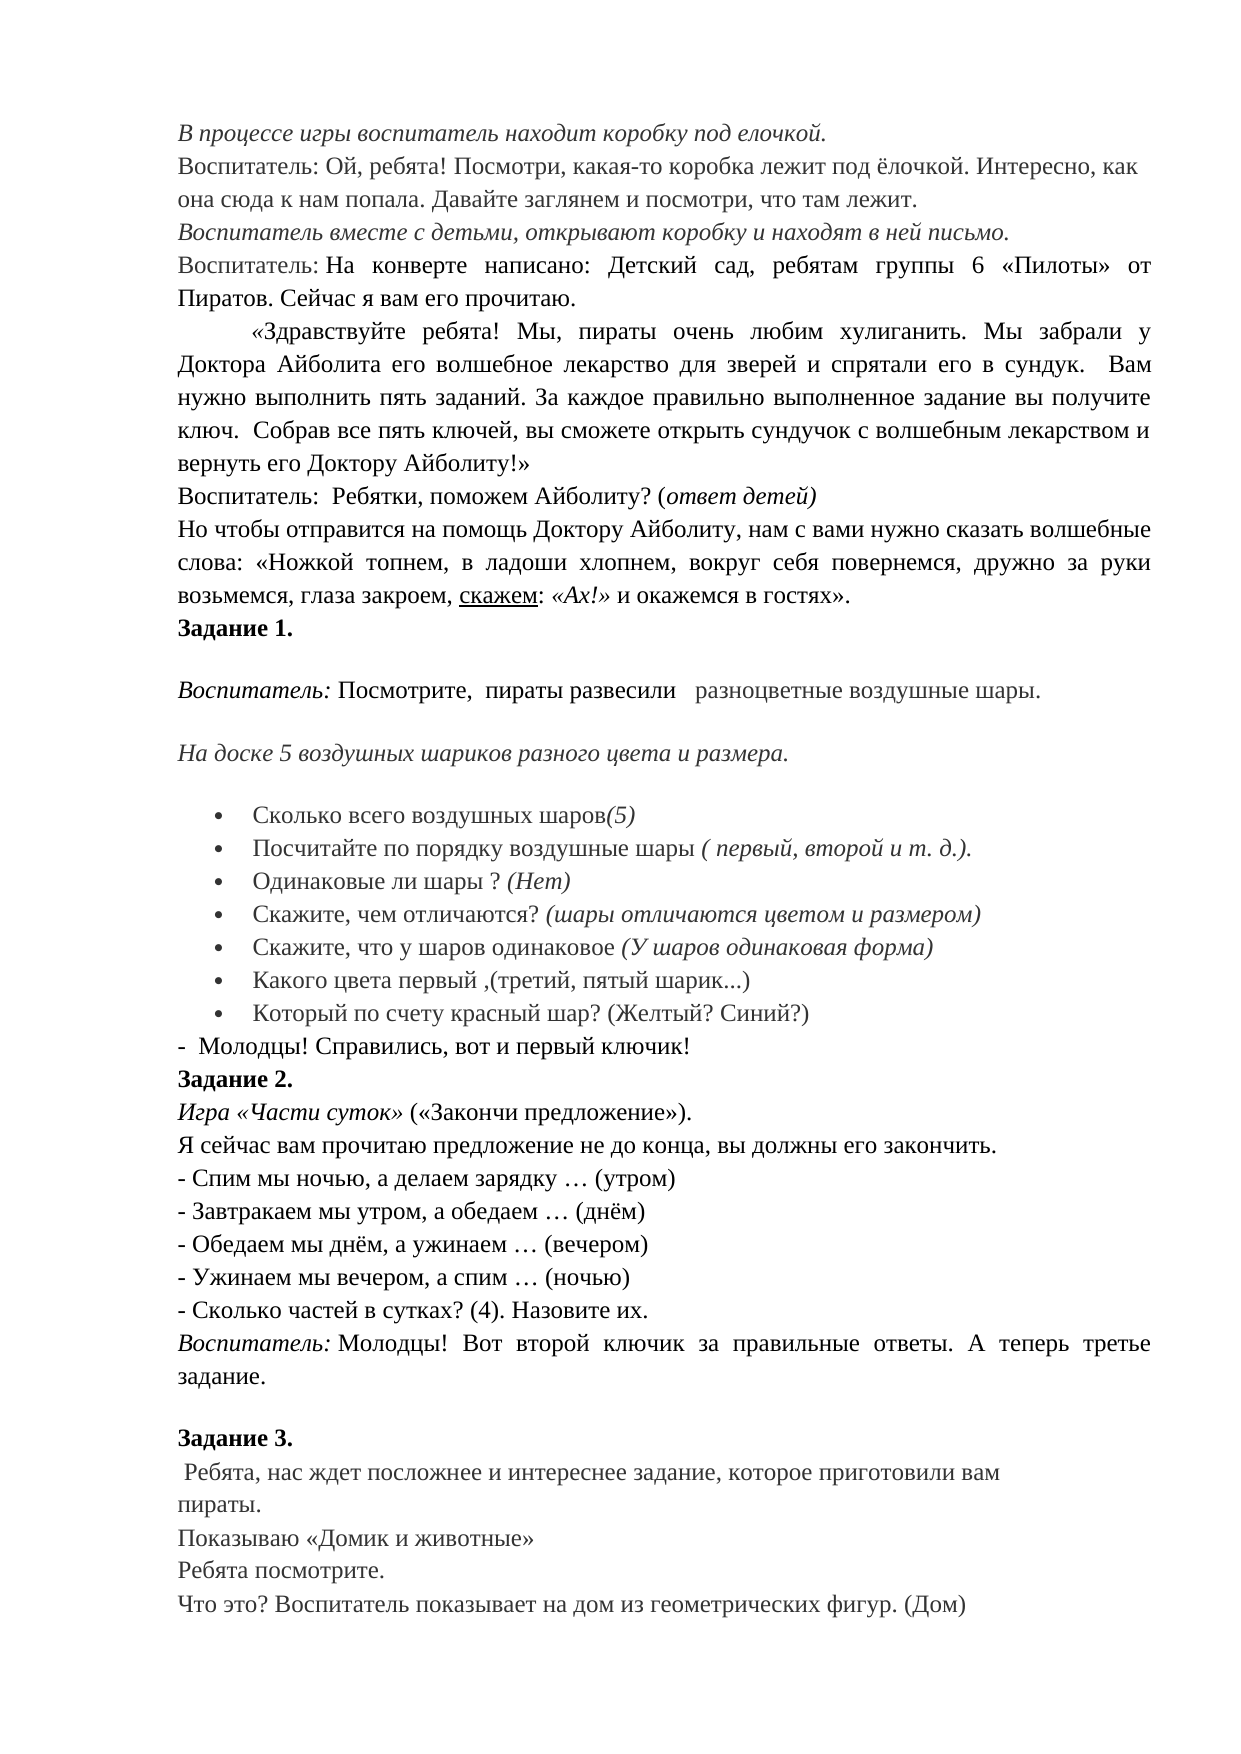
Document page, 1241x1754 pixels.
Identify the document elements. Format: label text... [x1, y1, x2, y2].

list Сколько всего воздушных шаров(5) [215, 800, 1152, 829]
list Скажите, что у шаров одинаковое (У шаров одинаковая форма) [215, 932, 1152, 961]
text - Обедаем мы днём, а ужинаем … (вечером) [177, 1229, 1152, 1258]
text - Сколько частей в сутках? (4). Назовите их. [177, 1295, 1152, 1324]
list Скажите, чем отличаются? (шары отличаются цветом и размером) [215, 899, 1152, 928]
text Воспитатель: Молодцы! Вот второй ключик за правильные ответы. А теперь третье задание. [177, 1328, 1152, 1390]
text пираты. [177, 1489, 1152, 1518]
list Посчитайте по порядку воздушные шары ( первый, второй и т. д.). [215, 833, 1152, 862]
text Игра «Части суток» («Закончи предложение»). [177, 1097, 1152, 1126]
text Ребята посмотрите. [177, 1556, 1152, 1584]
text Задание 1. [177, 613, 1152, 642]
text Воспитатель: На конверте написано: Детский сад, ребятам группы 6 «Пилоты» от Пиратов. Сейчас я вам его прочитаю. [177, 250, 1152, 312]
text Воспитатель: Посмотрите, пираты развесили разноцветные воздушные шары. [177, 676, 1152, 704]
text На доске 5 воздушных шариков разного цвета и размера. [177, 738, 1152, 767]
text - Молодцы! Справились, вот и первый ключик! [177, 1031, 1152, 1060]
text Что это? Воспитатель показывает на дом из геометрических фигур. (Дом) [177, 1589, 1152, 1617]
text Задание 2. [177, 1064, 1152, 1093]
text - Спим мы ночью, а делаем зарядку … (утром) [177, 1163, 1152, 1192]
text Воспитатель: Ребятки, поможем Айболиту? (ответ детей) [177, 481, 1152, 510]
text Показываю «Домик и животные» [177, 1523, 1152, 1551]
text «Здравствуйте ребята! Мы, пираты очень любим хулиганить. Мы забрали у Доктора Айболита его волшебное лекарство для зверей и спрятали его в сундук. Вам нужно выполнить пять заданий. За каждое правильно выполненное задание вы получите ключ. Собрав все пять ключей, вы сможете открыть сундучок с волшебным лекарством и вернуть его Доктору Айболиту!» [177, 316, 1152, 477]
text В процессе игры воспитатель находит коробку под елочкой. [177, 118, 1152, 147]
text - Ужинаем мы вечером, а спим … (ночью) [177, 1262, 1152, 1291]
text - Завтракаем мы утром, а обедаем … (днём) [177, 1196, 1152, 1225]
text Воспитатель: Ой, ребята! Посмотри, какая-то коробка лежит под ёлочкой. Интересно, как она сюда к нам попала. Давайте заглянем и посмотри, что там лежит. [177, 151, 1152, 213]
list Какого цвета первый ,(третий, пятый шарик...) [215, 965, 1152, 994]
text Задание 3. [177, 1423, 1152, 1452]
list Который по счету красный шар? (Желтый? Синий?) [215, 998, 1152, 1027]
text Воспитатель вместе с детьми, открывают коробку и находят в ней письмо. [177, 217, 1152, 246]
text Я сейчас вам прочитаю предложение не до конца, вы должны его закончить. [177, 1130, 1152, 1159]
text Ребята, нас ждет посложнее и интереснее задание, которое приготовили вам [177, 1457, 1152, 1485]
text Но чтобы отправится на помощь Доктору Айболиту, нам с вами нужно сказать волшебные слова: «Ножкой топнем, в ладоши хлопнем, вокруг себя повернемся, дружно за руки возьмемся, глаза закроем, скажем: «Ах!» и окажемся в гостях». [177, 514, 1152, 609]
list Одинаковые ли шары ? (Нет) [215, 866, 1152, 895]
